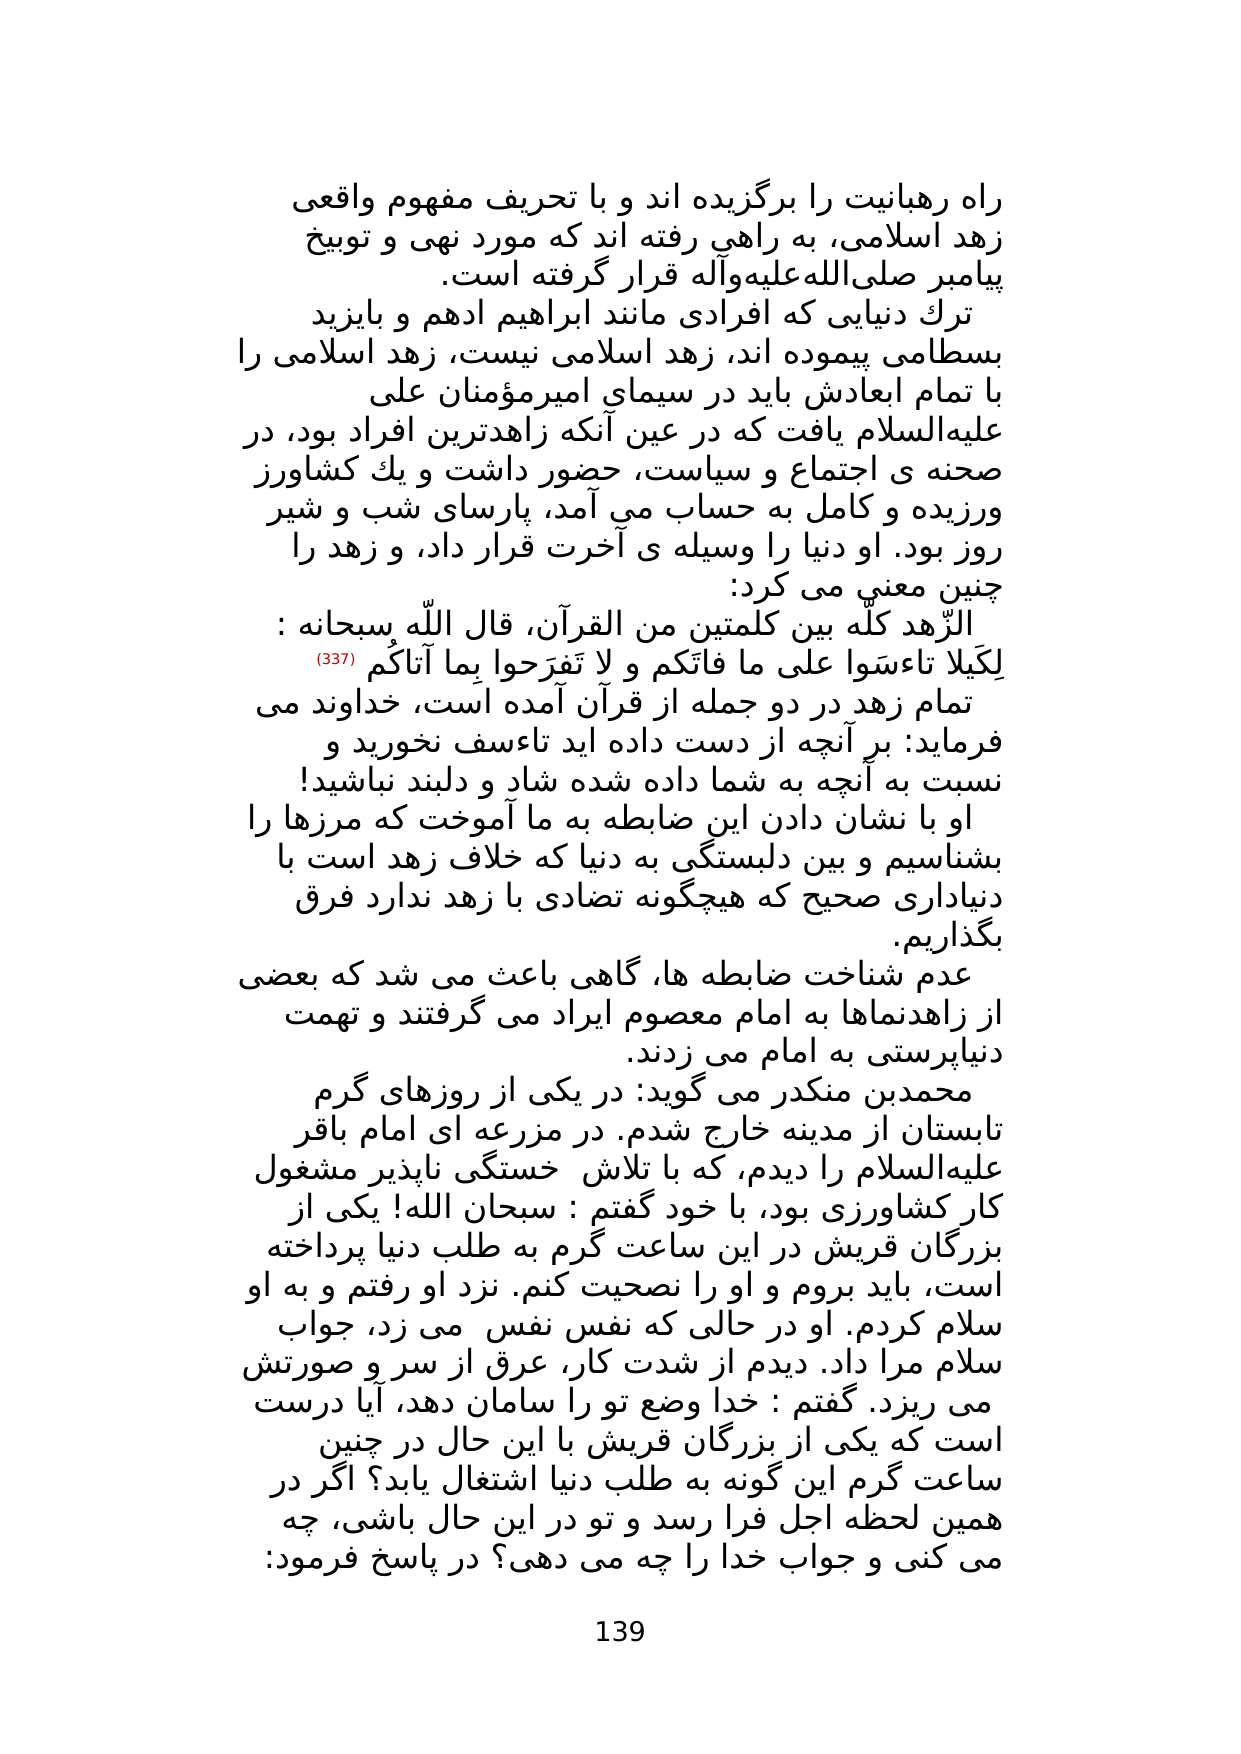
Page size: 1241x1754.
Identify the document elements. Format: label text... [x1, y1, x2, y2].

text تمام زهد در دو جمله از قرآن آمده است، خداوند مى فرمايد: بر آنچه از دست داده ايد تاءسف نخوريد و نسبت به آنچه به شما داده شده شاد و دلبند نباشيد! [236, 682, 1004, 799]
text او با نشان دادن اين ضابطه به ما آموخت كه مرزها را بشناسيم و بين دلبستگى به دنيا كه خلاف زهد است با دنيادارى صحيح كه هيچگونه تضادى با زهد ندارد فرق بگذاريم. [236, 799, 1004, 954]
text ترك دنيايى كه افرادى مانند ابراهيم ادهم و بايزيد بسطامى پيموده اند، زهد اسلامى نيست، زهد اسلامى را با تمام ابعادش بايد در سيماى اميرمؤمنان على عليه‌السلام يافت كه در عين آنكه زاهدترين افراد بود، در صحنه ى اجتماع و سياست، حضور داشت و يك كشاورز ورزيده و كامل به حساب مى آمد، پارساى شب و شير روز بود. او دنيا را وسيله ى آخرت قرار داد، و زهد را چنين معنى مى كرد: [236, 294, 1004, 604]
text الزّهد كلّه بين كلمتين من القرآن، قال اللّه سبحانه : لِكَيلا تاءسَوا على ما فاتَكم و لا تَفرَحوا بِما آتاكُم (337) [236, 604, 1004, 682]
text عدم شناخت ضابطه ها، گاهى باعث مى شد كه بعضى از زاهدنماها به امام معصوم ايراد مى گرفتند و تهمت دنياپرستى به امام مى زدند. [236, 954, 1004, 1071]
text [236, 177, 1004, 294]
text محمدبن منكدر مى گويد: در يكى از روزهاى گرم تابستان از مدينه خارج شدم. در مزرعه اى امام باقر عليه‌السلام را ديدم، كه با تلاش ‍ خستگى ناپذير مشغول كار كشاورزى بود، با خود گفتم : سبحان الله! يكى از بزرگان قريش در اين ساعت گرم به طلب دنيا پرداخته است، بايد بروم و او را نصحيت كنم. نزد او رفتم و به او سلام كردم. او در حالى كه نفس نفس ‍ مى زد، جواب سلام مرا داد. ديدم از شدت كار، عرق از سر و صورتش ‍ مى ريزد. گفتم : خدا وضع تو را سامان دهد، آيا درست است كه يكى از بزرگان قريش با اين حال در چنين ساعت گرم اين گونه به طلب دنيا اشتغال يابد؟ اگر در همين لحظه اجل فرا رسد و تو در اين حال باشى، چه مى كنى و جواب خدا را چه مى دهى؟ در پاسخ فرمود: [236, 1071, 1004, 1576]
